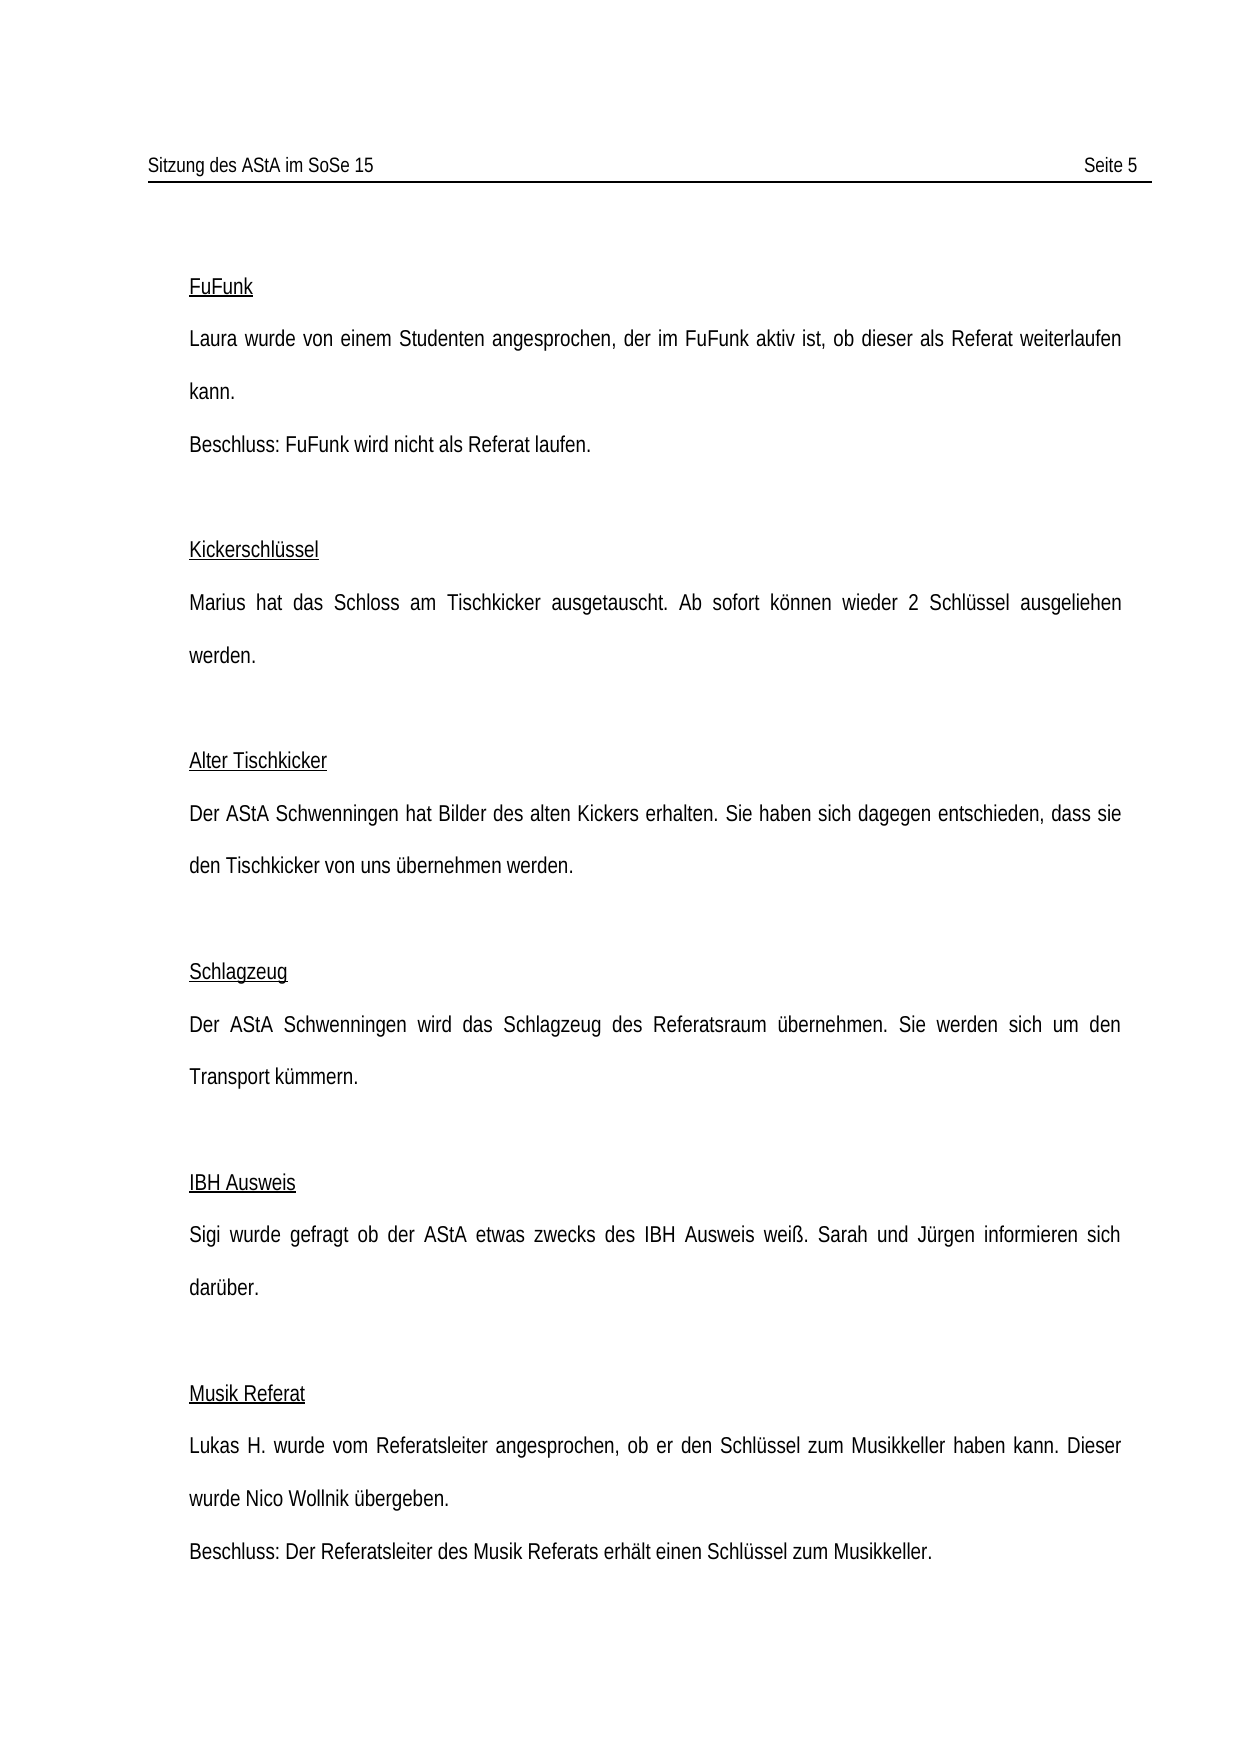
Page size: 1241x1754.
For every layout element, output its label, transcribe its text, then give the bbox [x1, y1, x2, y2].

text Beschluss: Der Referatsleiter des Musik Referats erhält einen Schlüssel zum Musikkeller. [189, 1538, 1122, 1564]
text Schlagzeug [189, 958, 1122, 984]
text Lukas H. wurde vom Referatsleiter angesprochen, ob er den Schlüssel zum Musikkeller haben kann. Dieser wurde Nico Wollnik übergeben. [189, 1432, 1122, 1511]
text Der AStA Schwenningen wird das Schlagzeug des Referatsraum übernehmen. Sie werden sich um den Transport kümmern. [189, 1011, 1122, 1089]
text IBH Ausweis [189, 1169, 1122, 1195]
text Kickerschlüssel [189, 536, 1122, 562]
text Laura wurde von einem Studenten angesprochen, der im FuFunk aktiv ist, ob dieser als Referat weiterlaufen kann. [189, 325, 1122, 404]
text FuFunk [189, 273, 1122, 299]
text Sigi wurde gefragt ob der AStA etwas zwecks des IBH Ausweis weiß. Sarah und Jürgen informieren sich darüber. [189, 1221, 1122, 1300]
text Marius hat das Schloss am Tischkicker ausgetauscht. Ab sofort können wieder 2 Schlüssel ausgeliehen werden. [189, 589, 1122, 668]
text Beschluss: FuFunk wird nicht als Referat laufen. [189, 431, 1122, 457]
text Alter Tischkicker [189, 747, 1122, 773]
text Der AStA Schwenningen hat Bilder des alten Kickers erhalten. Sie haben sich dagegen entschieden, dass sie den Tischkicker von uns übernehmen werden. [189, 800, 1122, 879]
text Musik Referat [189, 1379, 1122, 1406]
